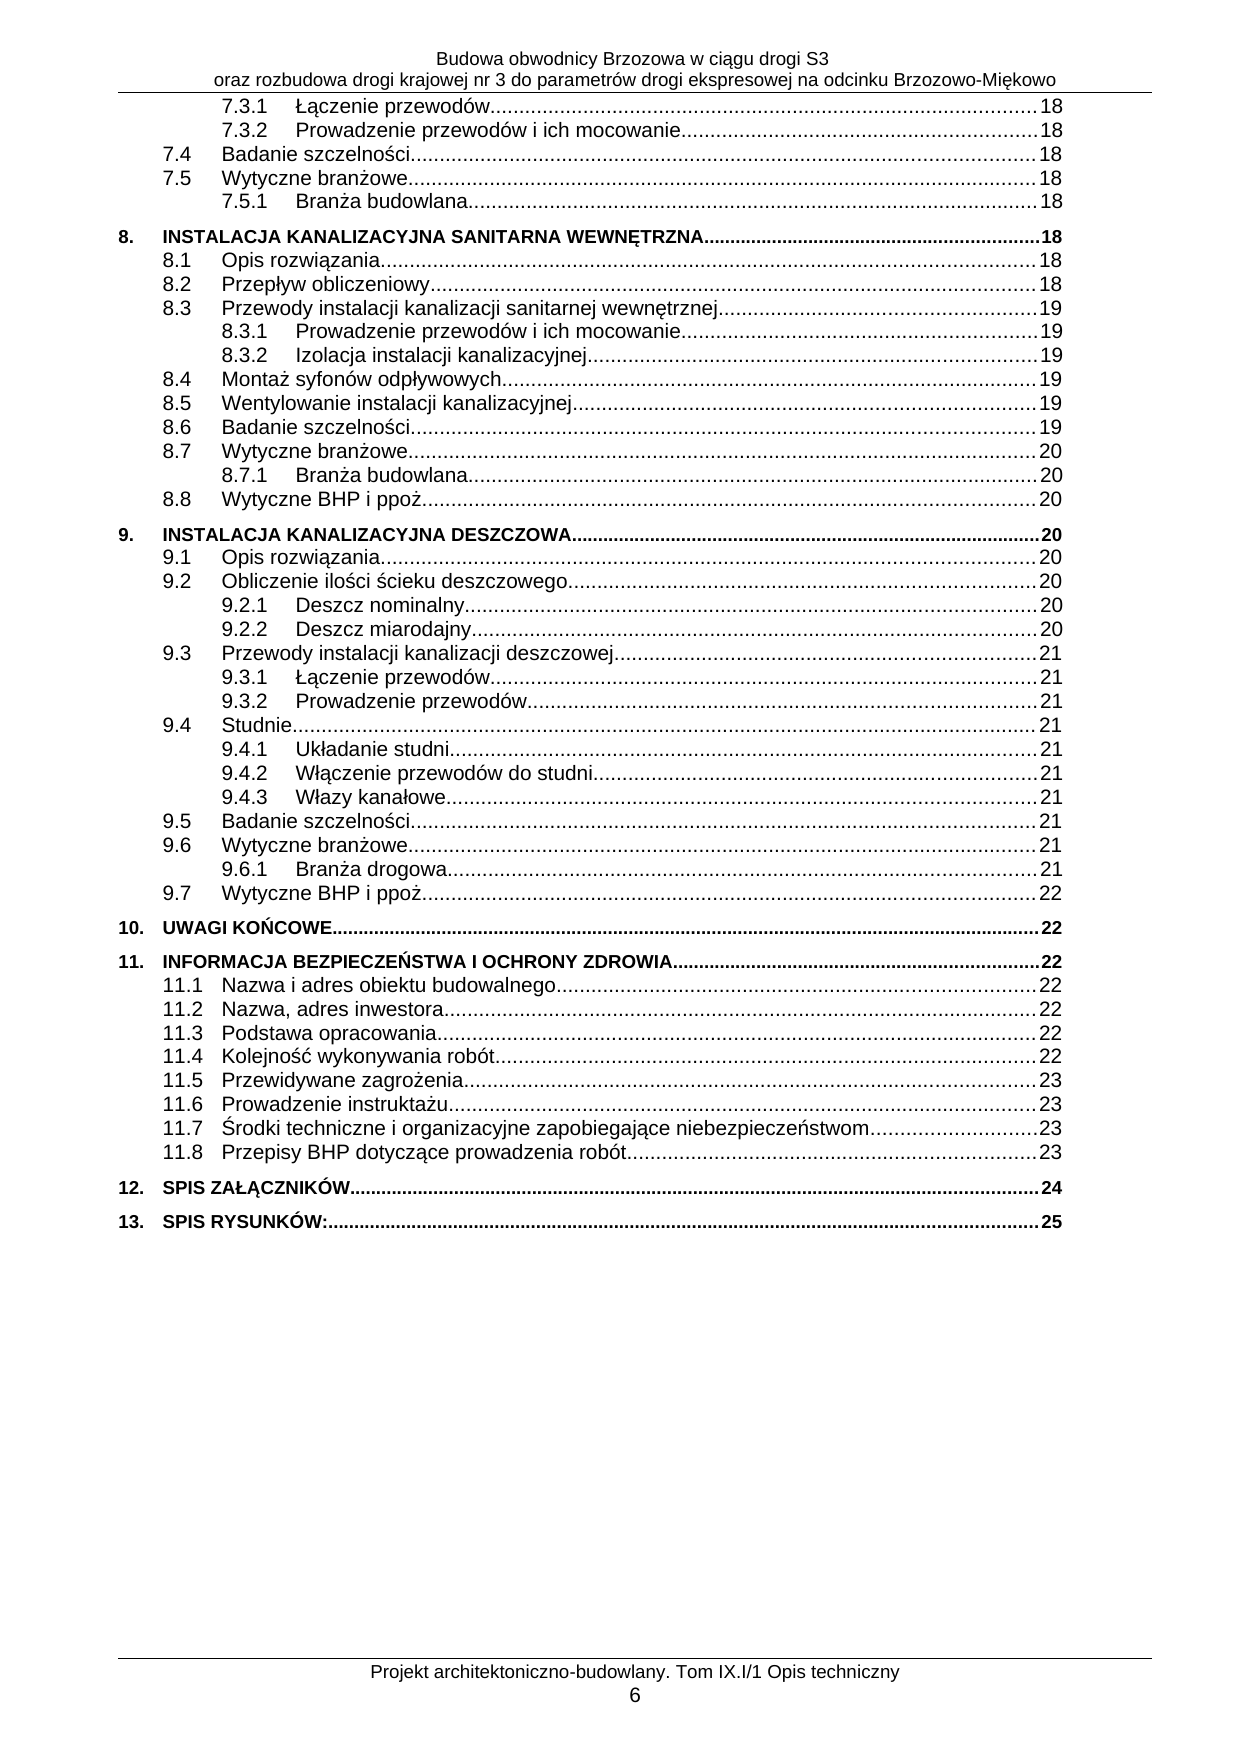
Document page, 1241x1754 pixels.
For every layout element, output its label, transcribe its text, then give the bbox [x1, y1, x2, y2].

text 9.2.1 Deszcz nominalny 20 [221, 593, 1152, 617]
text 8.2 Przepływ obliczeniowy 18 [162, 271, 1152, 295]
text 7.3.2 Prowadzenie przewodów i ich mocowanie 18 [221, 117, 1152, 141]
text 7.5 Wytyczne branżowe 18 [162, 165, 1152, 189]
text 9.3.1 Łączenie przewodów 21 [221, 665, 1152, 689]
text 9. INSTALACJA KANALIZACYJNA DESZCZOWA 20 [118, 523, 1152, 545]
text 8.1 Opis rozwiązania 18 [162, 247, 1152, 271]
text 9.2.2 Deszcz miarodajny 20 [221, 617, 1152, 641]
text 10. UWAGI KOŃCOWE 22 [118, 917, 1152, 938]
text 9.7 Wytyczne BHP i ppoż. 22 [162, 880, 1152, 904]
text 8.5 Wentylowanie instalacji kanalizacyjnej 19 [162, 391, 1152, 415]
text 9.4.3 Włazy kanałowe 21 [221, 784, 1152, 808]
text 9.1 Opis rozwiązania 20 [162, 545, 1152, 569]
text 11.7 Środki techniczne i organizacyjne zapobiegające niebezpieczeństwom 23 [162, 1116, 1152, 1140]
text 11.3 Podstawa opracowania 22 [162, 1020, 1152, 1044]
text 8.3 Przewody instalacji kanalizacji sanitarnej wewnętrznej 19 [162, 295, 1152, 319]
text 9.6.1 Branża drogowa 21 [221, 856, 1152, 880]
text 8.4 Montaż syfonów odpływowych 19 [162, 367, 1152, 391]
text 8.3.2 Izolacja instalacji kanalizacyjnej 19 [221, 343, 1152, 367]
text 8.7.1 Branża budowlana 20 [221, 463, 1152, 487]
text 8.6 Badanie szczelności 19 [162, 415, 1152, 439]
text 11.6 Prowadzenie instruktażu 23 [162, 1092, 1152, 1116]
text 8.8 Wytyczne BHP i ppoż. 20 [162, 487, 1152, 511]
text 7.5.1 Branża budowlana 18 [221, 189, 1152, 213]
text 7.3.1 Łączenie przewodów 18 [221, 93, 1152, 117]
text 11.1 Nazwa i adres obiektu budowalnego 22 [162, 972, 1152, 996]
text 13. SPIS RYSUNKÓW: 25 [118, 1211, 1152, 1232]
text 11.2 Nazwa, adres inwestora 22 [162, 996, 1152, 1020]
text 9.4.1 Układanie studni 21 [221, 737, 1152, 761]
text 8.3.1 Prowadzenie przewodów i ich mocowanie 19 [221, 319, 1152, 343]
text 9.6 Wytyczne branżowe 21 [162, 832, 1152, 856]
text 9.3 Przewody instalacji kanalizacji deszczowej 21 [162, 641, 1152, 665]
text 9.4 Studnie 21 [162, 713, 1152, 737]
text 8. INSTALACJA KANALIZACYJNA SANITARNA WEWNĘTRZNA 18 [118, 226, 1152, 247]
text 9.4.2 Włączenie przewodów do studni 21 [221, 761, 1152, 784]
text 11.4 Kolejność wykonywania robót 22 [162, 1044, 1152, 1068]
text 7.4 Badanie szczelności 18 [162, 141, 1152, 165]
text 11. INFORMACJA BEZPIECZEŃSTWA I OCHRONY ZDROWIA 22 [118, 951, 1152, 972]
text 9.3.2 Prowadzenie przewodów 21 [221, 689, 1152, 713]
text 12. SPIS ZAŁĄCZNIKÓW 24 [118, 1177, 1152, 1198]
text 9.2 Obliczenie ilości ścieku deszczowego 20 [162, 569, 1152, 593]
text 11.5 Przewidywane zagrożenia 23 [162, 1068, 1152, 1092]
text 11.8 Przepisy BHP dotyczące prowadzenia robót 23 [162, 1140, 1152, 1164]
text 9.5 Badanie szczelności 21 [162, 808, 1152, 832]
text 8.7 Wytyczne branżowe 20 [162, 439, 1152, 463]
